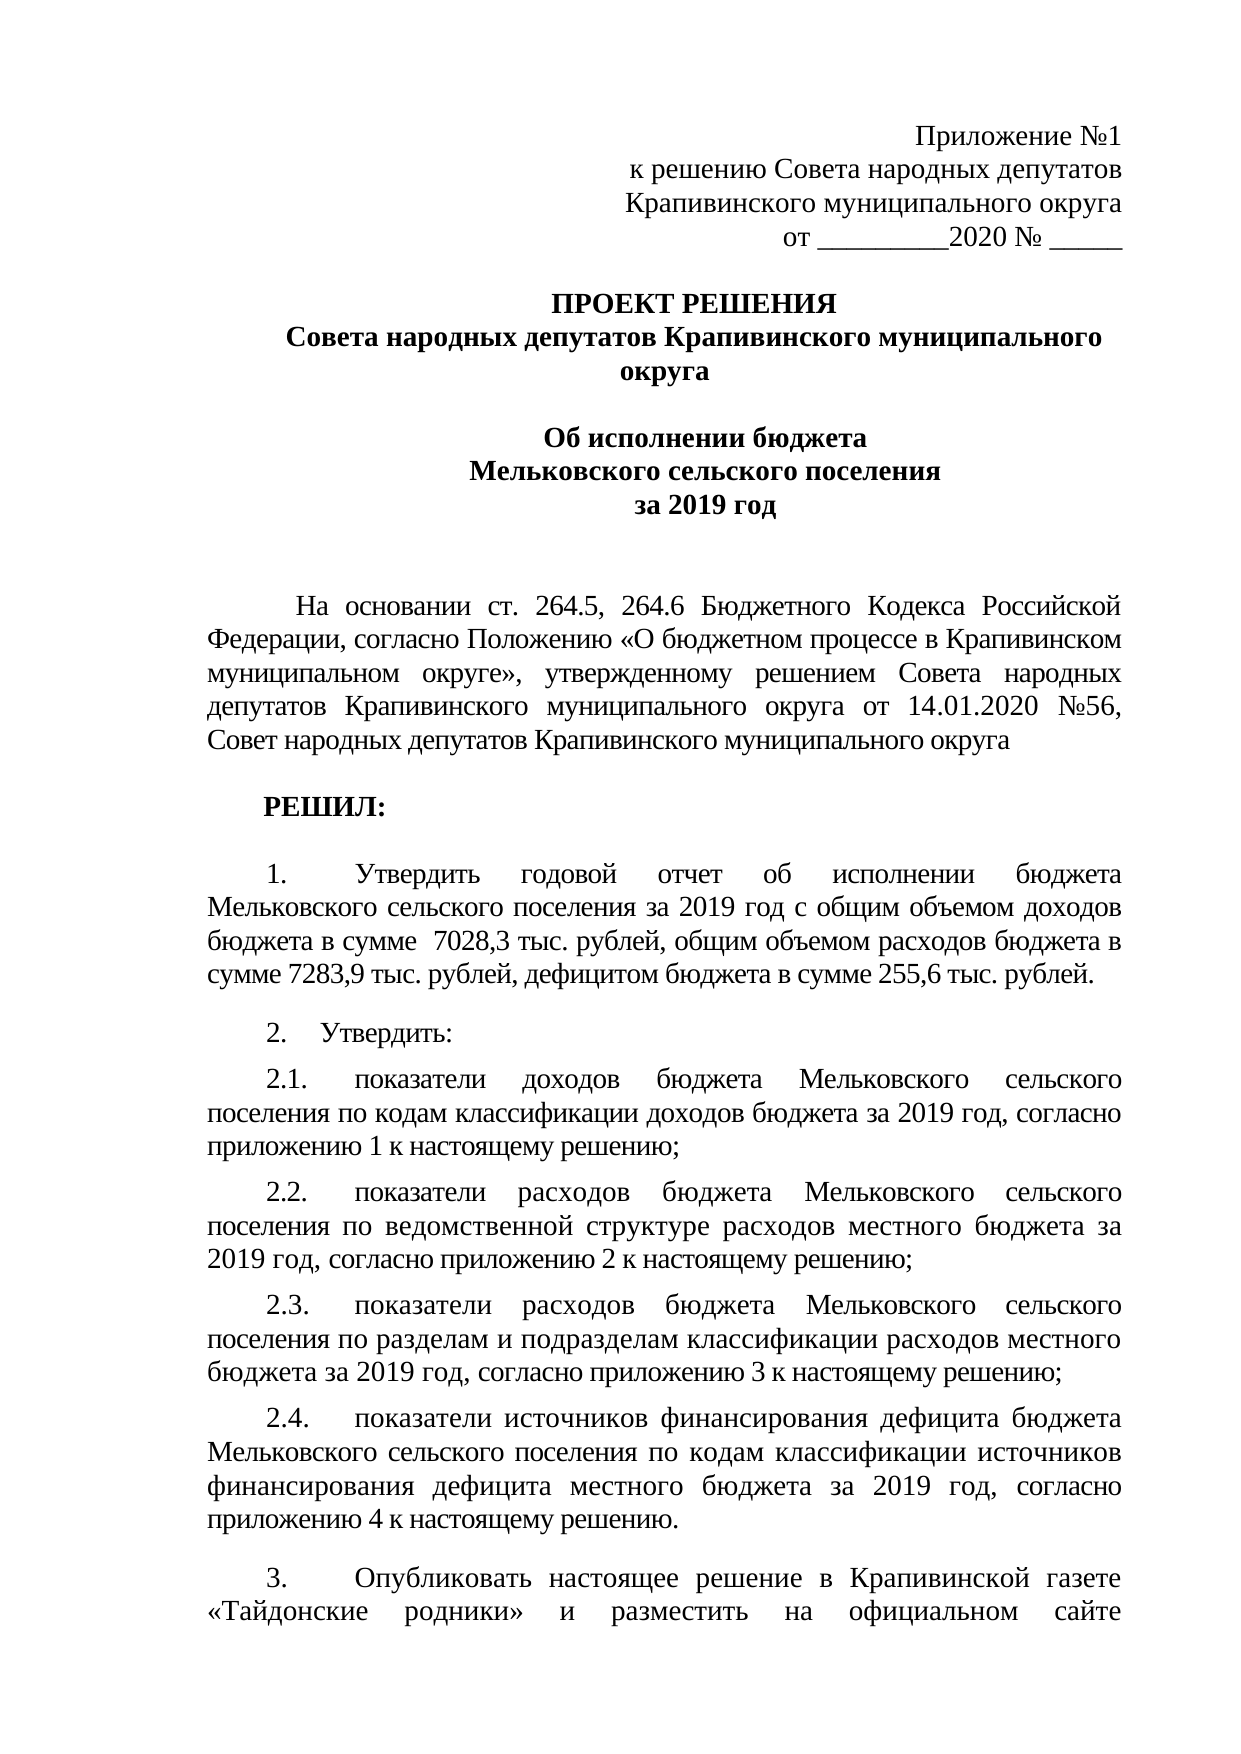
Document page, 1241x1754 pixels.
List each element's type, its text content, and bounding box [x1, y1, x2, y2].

text Приложение №1 [207, 118, 1122, 152]
list Утвердить: [266, 1015, 1122, 1049]
text ПРОЕКТ РЕШЕНИЯ [207, 286, 1122, 319]
text 2.2. показатели расходов бюджета Мельковского сельского поселения по ведомственной структуре расходов местного бюджета за 2019 год, согласно приложению 2 к настоящему решению; [207, 1174, 1122, 1275]
text 1. Утвердить годовой отчет об исполнении бюджета Мельковского сельского поселения за 2019 год с общим объемом доходов бюджета в сумме 7028,3 тыс. рублей, общим объемом расходов бюджета в сумме 7283,9 тыс. рублей, дефицитом бюджета в сумме 255,6 тыс. рублей. [207, 856, 1122, 990]
text от _________2020 № _____ [207, 219, 1122, 252]
text к решению Совета народных депутатов [207, 152, 1122, 185]
text РЕШИЛ: [207, 789, 1122, 822]
text Крапивинского муниципального округа [207, 185, 1122, 219]
text Совета народных депутатов Крапивинского муниципального округа [207, 319, 1122, 386]
table_header Об исполнении бюджета Мельковского сельского поселения за 2019 год [207, 420, 1144, 521]
text 2.1. показатели доходов бюджета Мельковского сельского поселения по кодам классификации доходов бюджета за 2019 год, согласно приложению 1 к настоящему решению; [207, 1061, 1122, 1162]
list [207, 1560, 1122, 1627]
text 2.3. показатели расходов бюджета Мельковского сельского поселения по разделам и подразделам классификации расходов местного бюджета за 2019 год, согласно приложению 3 к настоящему решению; [207, 1287, 1122, 1388]
text 2.4. показатели источников финансирования дефицита бюджета Мельковского сельского поселения по кодам классификации источников финансирования дефицита местного бюджета за 2019 год, согласно приложению 4 к настоящему решению. [207, 1401, 1122, 1535]
text На основании ст. 264.5, 264.6 Бюджетного Кодекса Российской Федерации, согласно Положению «О бюджетном процессе в Крапивинском муниципальном округе», утвержденному решением Совета народных депутатов Крапивинского муниципального округа от 14.01.2020 №56, Совет народных депутатов Крапивинского муниципального округа [207, 588, 1122, 755]
